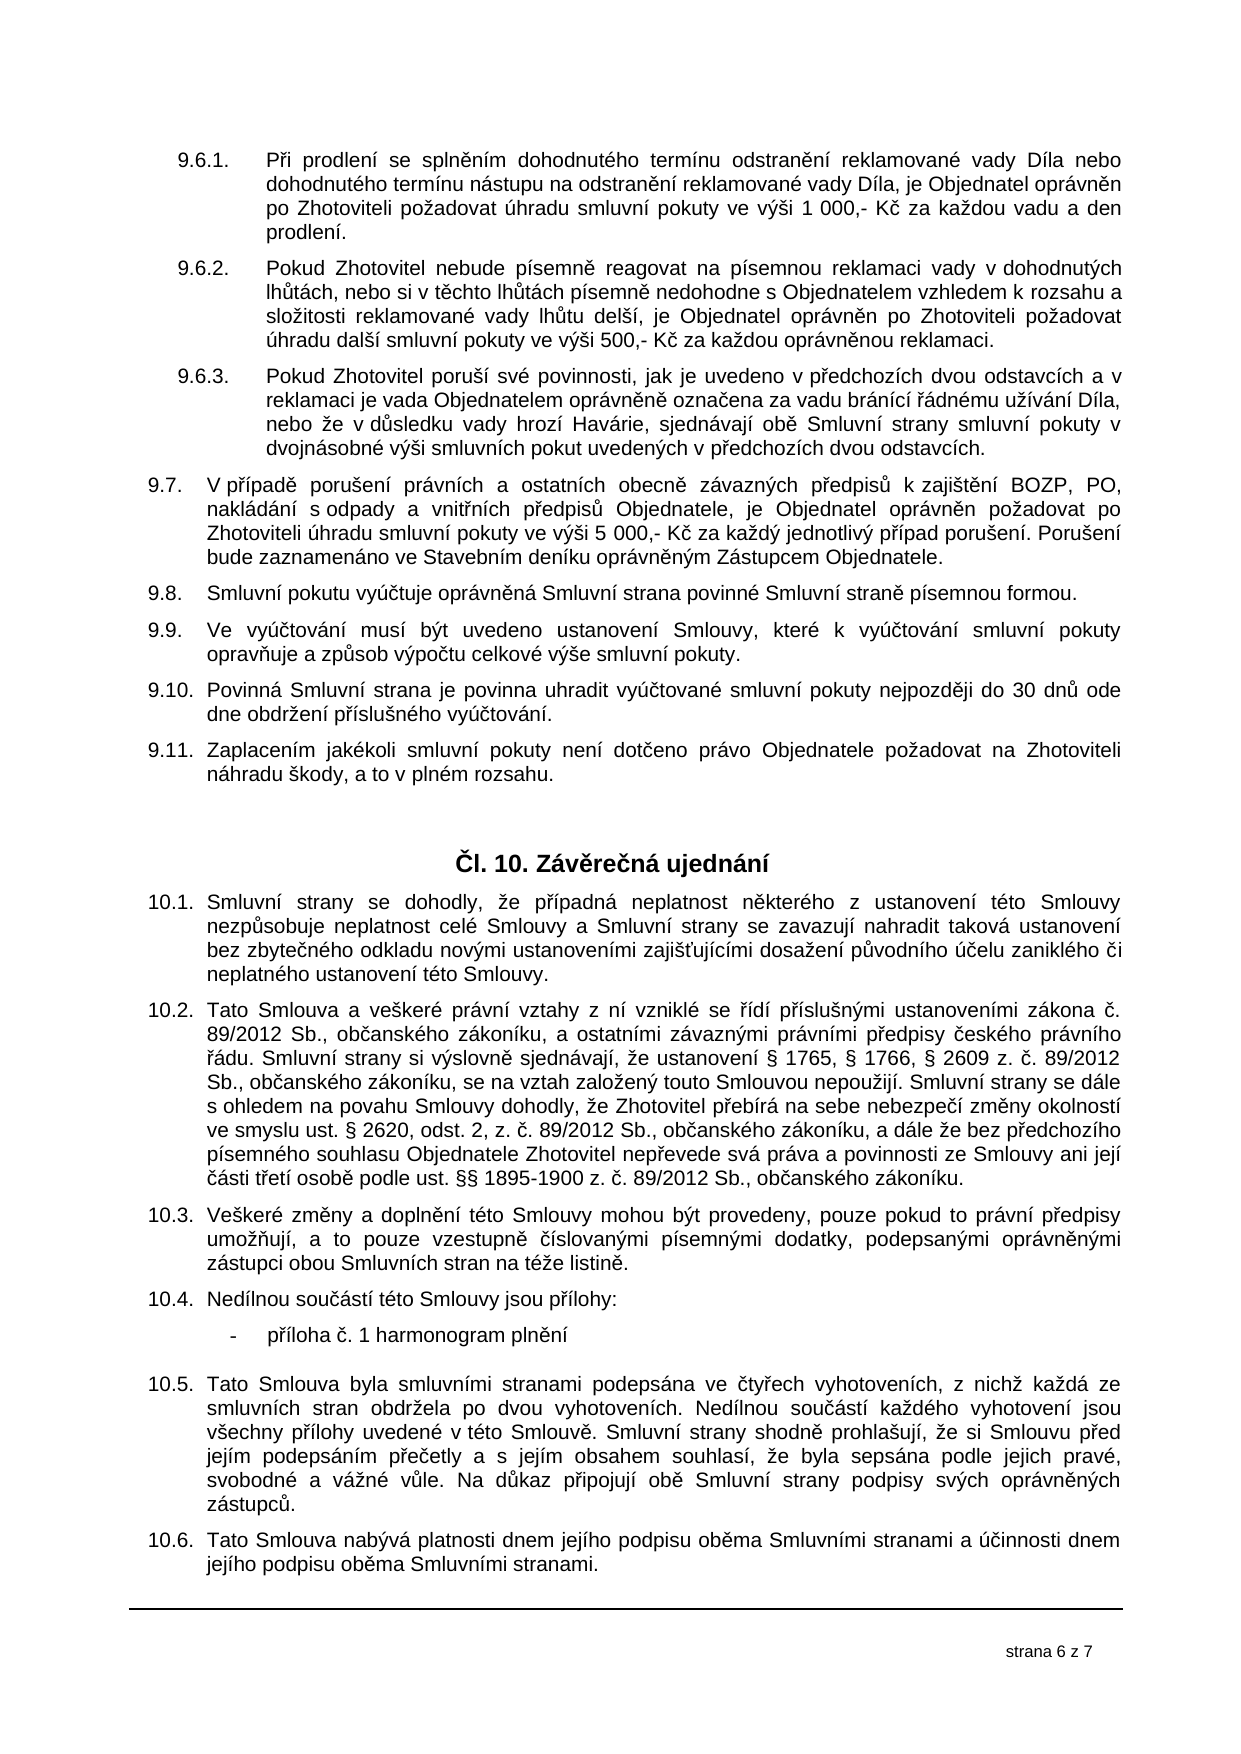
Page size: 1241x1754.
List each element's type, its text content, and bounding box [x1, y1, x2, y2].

text Pokud Zhotovitel poruší své povinnosti, jak je uvedeno v předchozích dvou odstavcích a v reklamaci je vada Objednatelem oprávněně označena za vadu bránící řádnému užívání Díla, nebo že v důsledku vady hrozí Havárie, sjednávají obě Smluvní strany smluvní pokuty v dvojnásobné výši smluvních pokut uvedených v předchozích dvou odstavcích. [177, 364, 1122, 460]
text Tato Smlouva byla smluvními stranami podepsána ve čtyřech vyhotoveních, z nichž každá ze smluvních stran obdržela po dvou vyhotoveních. Nedílnou součástí každého vyhotovení jsou všechny přílohy uvedené v této Smlouvě. Smluvní strany shodně prohlašují, že si Smlouvu před jejím podepsáním přečetly a s jejím obsahem souhlasí, že byla sepsána podle jejich pravé, svobodné a vážné vůle. Na důkaz připojují obě Smluvní strany podpisy svých oprávněných zástupců. [148, 1372, 1122, 1516]
text Smluvní pokutu vyúčtuje oprávněná Smluvní strana povinné Smluvní straně písemnou formou. [148, 581, 1122, 605]
list příloha č. 1 harmonogram plnění [229, 1323, 1122, 1347]
text Povinná Smluvní strana je povinna uhradit vyúčtované smluvní pokuty nejpozději do 30 dnů ode dne obdržení příslušného vyúčtování. [148, 678, 1122, 726]
text V případě porušení právních a ostatních obecně závazných předpisů k zajištění BOZP, PO, nakládání s odpady a vnitřních předpisů Objednatele, je Objednatel oprávněn požadovat po Zhotoviteli úhradu smluvní pokuty ve výši 5 000,- Kč za každý jednotlivý případ porušení. Porušení bude zaznamenáno ve Stavebním deníku oprávněným Zástupcem Objednatele. [148, 473, 1122, 568]
text Ve vyúčtování musí být uvedeno ustanovení Smlouvy, které k vyúčtování smluvní pokuty opravňuje a způsob výpočtu celkové výše smluvní pokuty. [148, 617, 1122, 665]
text Při prodlení se splněním dohodnutého termínu odstranění reklamované vady Díla nebo dohodnutého termínu nástupu na odstranění reklamované vady Díla, je Objednatel oprávněn po Zhotoviteli požadovat úhradu smluvní pokuty ve výši 1 000,- Kč za každou vadu a den prodlení. [177, 148, 1122, 243]
text Pokud Zhotovitel nebude písemně reagovat na písemnou reklamaci vady v dohodnutých lhůtách, nebo si v těchto lhůtách písemně nedohodne s Objednatelem vzhledem k rozsahu a složitosti reklamované vady lhůtu delší, je Objednatel oprávněn po Zhotoviteli požadovat úhradu další smluvní pokuty ve výši 500,- Kč za každou oprávněnou reklamaci. [177, 256, 1122, 352]
text Tato Smlouva nabývá platnosti dnem jejího podpisu oběma Smluvními stranami a účinnosti dnem jejího podpisu oběma Smluvními stranami. [148, 1528, 1122, 1576]
text Smluvní strany se dohodly, že případná neplatnost některého z ustanovení této Smlouvy nezpůsobuje neplatnost celé Smlouvy a Smluvní strany se zavazují nahradit taková ustanovení bez zbytečného odkladu novými ustanoveními zajišťujícími dosažení původního účelu zaniklého či neplatného ustanovení této Smlouvy. [148, 890, 1122, 986]
text Tato Smlouva a veškeré právní vztahy z ní vzniklé se řídí příslušnými ustanoveními zákona č. 89/2012 Sb., občanského zákoníku, a ostatními závaznými právními předpisy českého právního řádu. Smluvní strany si výslovně sjednávají, že ustanovení § 1765, § 1766, § 2609 z. č. 89/2012 Sb., občanského zákoníku, se na vztah založený touto Smlouvou nepoužijí. Smluvní strany se dále s ohledem na povahu Smlouvy dohodly, že Zhotovitel přebírá na sebe nebezpečí změny okolností ve smyslu ust. § 2620, odst. 2, z. č. 89/2012 Sb., občanského zákoníku, a dále že bez předchozího písemného souhlasu Objednatele Zhotovitel nepřevede svá práva a povinnosti ze Smlouvy ani její části třetí osobě podle ust. §§ 1895-1900 z. č. 89/2012 Sb., občanského zákoníku. [148, 998, 1122, 1190]
text Závěrečná ujednání [102, 849, 1122, 877]
text Nedílnou součástí této Smlouvy jsou přílohy: [148, 1287, 1122, 1311]
text Zaplacením jakékoli smluvní pokuty není dotčeno právo Objednatele požadovat na Zhotoviteli náhradu škody, a to v plném rozsahu. [148, 738, 1122, 786]
text Veškeré změny a doplnění této Smlouvy mohou být provedeny, pouze pokud to právní předpisy umožňují, a to pouze vzestupně číslovanými písemnými dodatky, podepsanými oprávněnými zástupci obou Smluvních stran na téže listině. [148, 1202, 1122, 1274]
